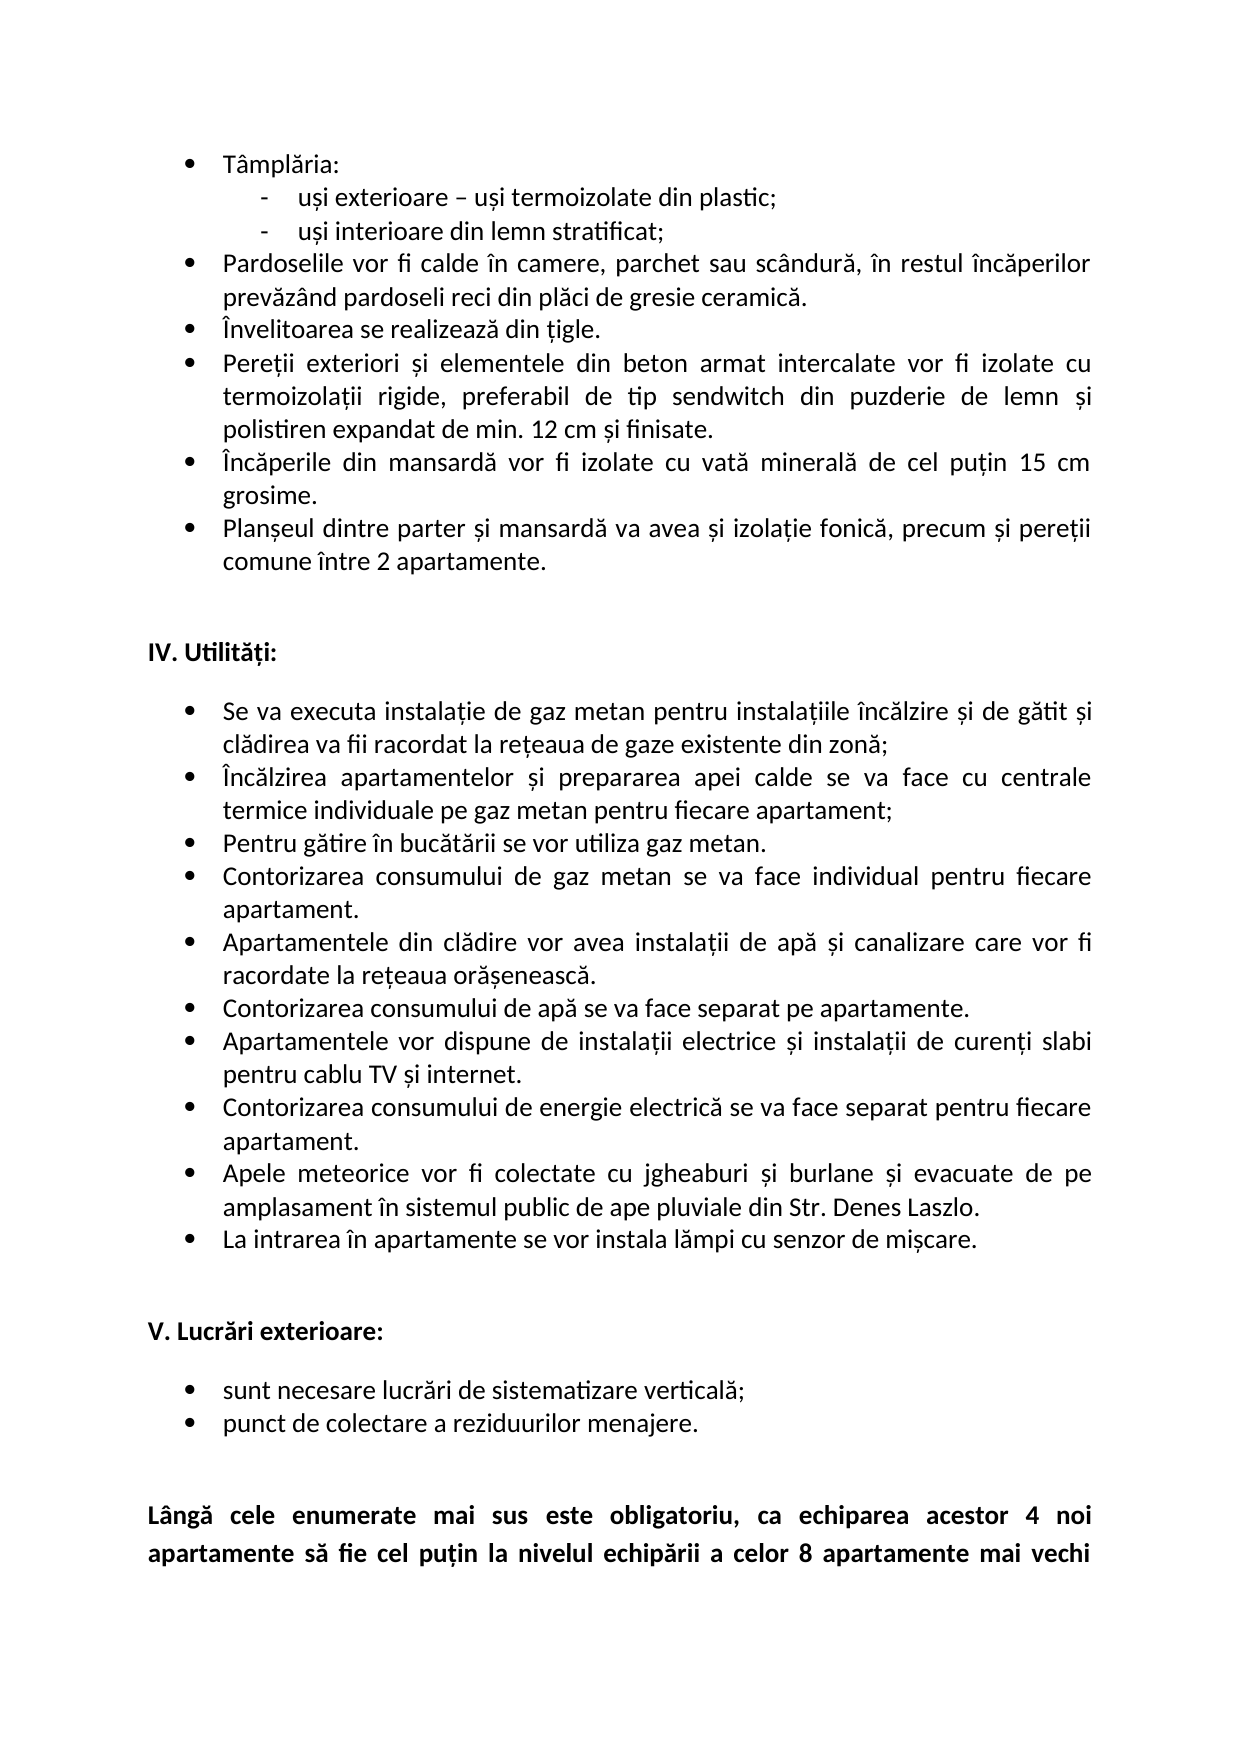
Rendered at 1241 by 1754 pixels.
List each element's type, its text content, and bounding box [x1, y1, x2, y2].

list punct de colectare a reziduurilor menajere. [185, 1406, 1093, 1439]
list Încăperile din mansardă vor fi izolate cu vată minerală de cel puțin grosime. [185, 445, 1093, 511]
list Contorizarea consumului de apă se va face separat pe apartamente. [185, 992, 1093, 1024]
list Pentru gătire în bucătării se vor utiliza gaz metan. [185, 826, 1093, 859]
list Apele meteorice vor fi colectate cu jgheaburi şi burlane şi evacuate de pe amplasament în sistemul public de ape pluviale din Str. Denes Laszlo. [185, 1157, 1093, 1223]
list uşi exterioare – uşi termoizolate din plastic; [260, 181, 1093, 214]
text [148, 1498, 1093, 1569]
list Pardoselile vor fi calde în camere, parchet sau scândură, în restul încăperilor prevăzând pardoseli reci din plăci de gresie ceramică. [185, 247, 1093, 313]
list Apartamentele vor dispune de instalaţii electrice şi instalaţii de curenţi slabi pentru cablu TV şi internet. [185, 1024, 1093, 1091]
list Tâmplăria: [185, 148, 1093, 181]
list Contorizarea consumului de energie electrică se va face separat pentru fiecare apartament. [185, 1091, 1093, 1157]
list Pereţii exteriori şi elementele din beton armat intercalate vor fi izolate cu termoizolaţii rigide, preferabil de tip sendwitch din puzderie de lemn şi polistiren expandat de min. şi finisate. [185, 346, 1093, 445]
list Încălzirea apartamentelor şi prepararea apei calde se va face cu centrale termice individuale pe gaz metan pentru fiecare apartament; [185, 760, 1093, 826]
list Se va executa instalaţie de gaz metan pentru instalaţiile încălzire şi de gătit şi clădirea va fii racordat la reţeaua de gaze existente din zonă; [185, 694, 1093, 760]
list uşi interioare din lemn stratificat; [260, 214, 1093, 247]
list Apartamentele din clădire vor avea instalaţii de apă şi canalizare care vor fi racordate la reţeaua orăşenească. [185, 926, 1093, 992]
list La intrarea în apartamente se vor instala lămpi cu senzor de mișcare. [185, 1223, 1093, 1256]
list Contorizarea consumului de gaz metan se va face individual pentru fiecare apartament. [185, 859, 1093, 926]
list Învelitoarea se realizează din ţigle. [185, 313, 1093, 346]
text IV. Utilităţi: [148, 636, 1093, 669]
text V. Lucrări exterioare: [148, 1314, 1093, 1347]
list Planșeul dintre parter și mansardă va avea și izolație fonică, precum și pereții comune între 2 apartamente. [185, 511, 1093, 577]
list sunt necesare lucrări de sistematizare verticală; [185, 1373, 1093, 1406]
